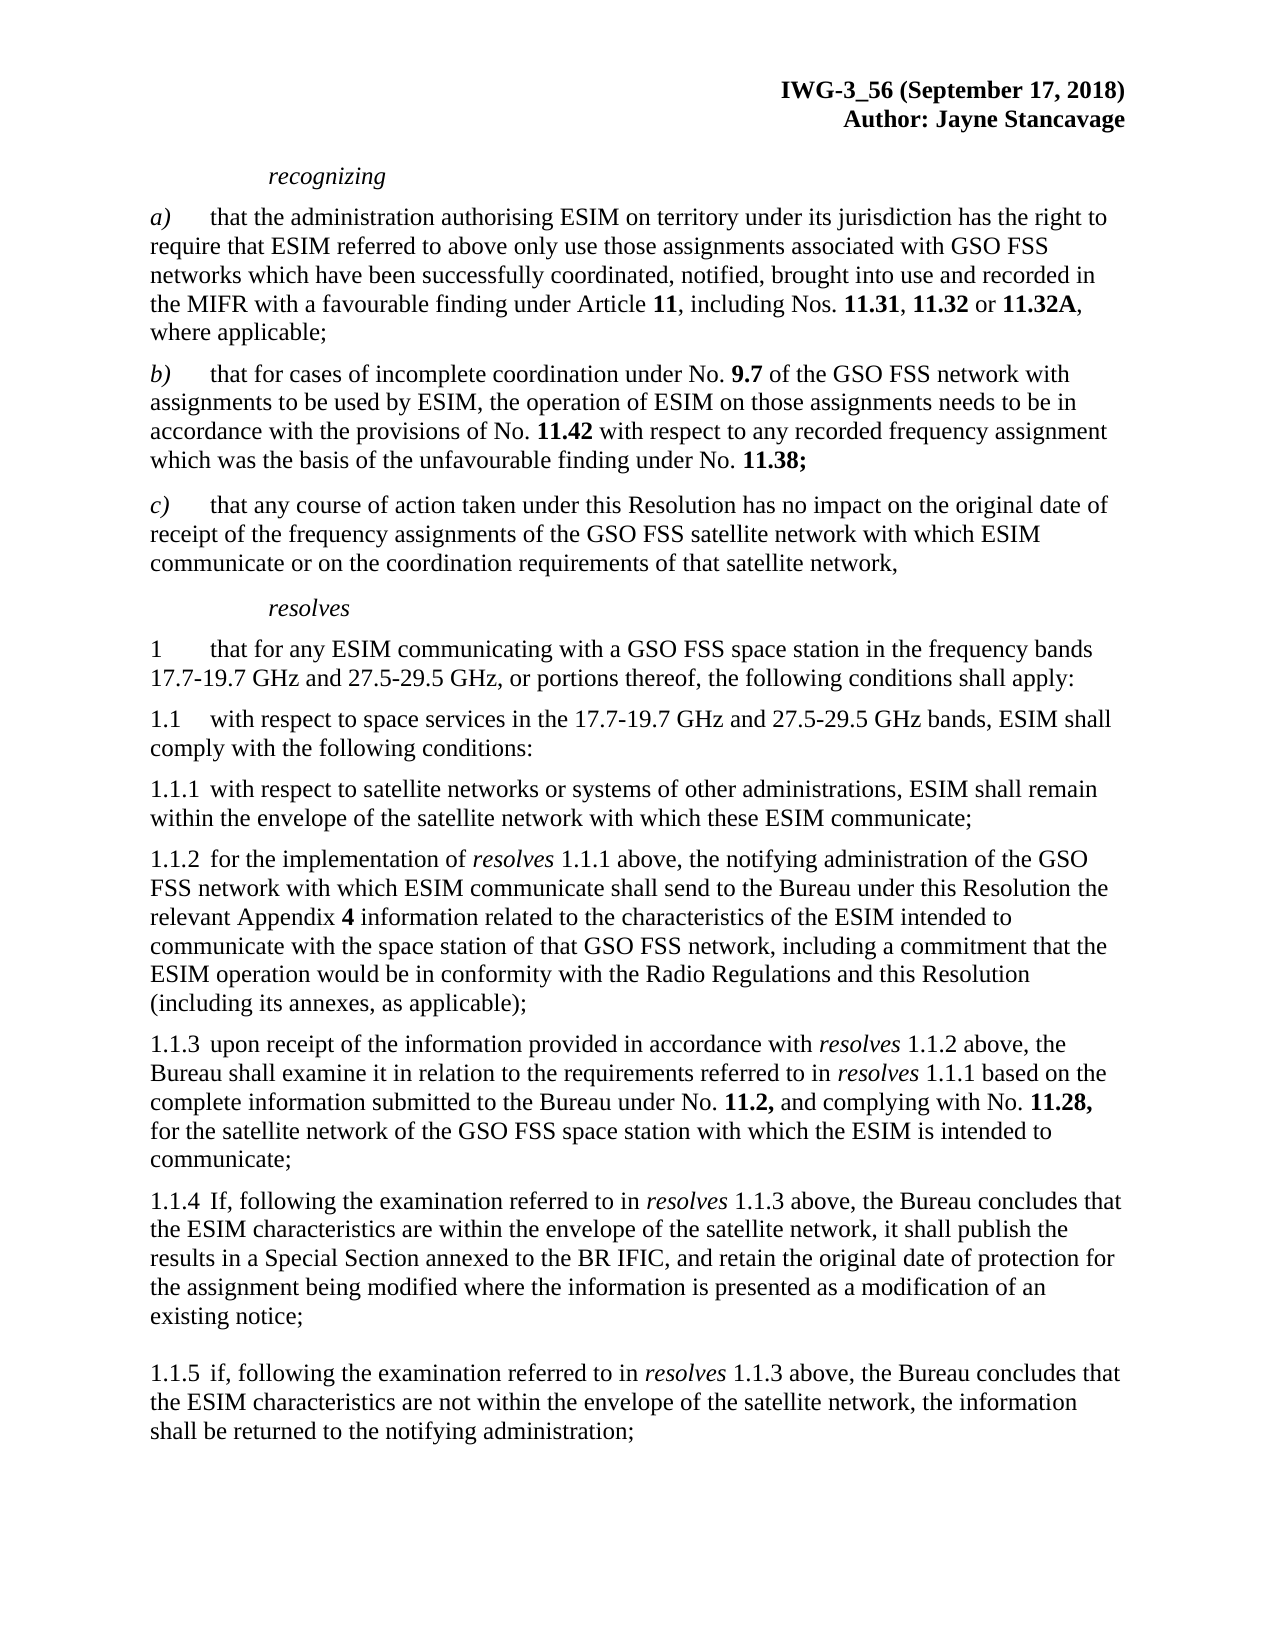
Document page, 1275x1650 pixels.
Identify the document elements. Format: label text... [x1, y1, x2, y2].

text 1.1.4 If, following the examination referred to in resolves 1.1.3 above, the Bureau concludes that the ESIM characteristics are within the envelope of the satellite network, it shall publish the results in a Special Section annexed to the BR IFIC, and retain the original date of protection for the assignment being modified where the information is presented as a modification of an existing notice; [150, 1186, 1125, 1329]
text 1.1.3 upon receipt of the information provided in accordance with resolves 1.1.2 above, the Bureau shall examine it in relation to the requirements referred to in resolves 1.1.1 based on the complete information submitted to the Bureau under No. 11.2, and complying with No. 11.28, for the satellite network of the GSO FSS space station with which the ESIM is intended to communicate; [150, 1029, 1125, 1173]
text 1.1.1 with respect to satellite networks or systems of other administrations, ESIM shall remain within the envelope of the satellite network with which these ESIM communicate; [150, 774, 1125, 832]
text 1.1 with respect to space services in the 17.7-19.7 GHz and 27.5-29.5 GHz bands, ESIM shall comply with the following conditions: [150, 704, 1125, 762]
text a) that the administration authorising ESIM on territory under its jurisdiction has the right to require that ESIM referred to above only use those assignments associated with GSO FSS networks which have been successfully coordinated, notified, brought into use and recorded in the MIFR with a favourable finding under Article 11, including Nos. 11.31, 11.32 or 11.32A, where applicable; [150, 202, 1125, 346]
text resolves [268, 593, 1125, 622]
text 1.1.5 if, following the examination referred to in resolves 1.1.3 above, the Bureau concludes that the ESIM characteristics are not within the envelope of the satellite network, the information shall be returned to the notifying administration; [150, 1358, 1125, 1444]
text recognizing [268, 161, 1125, 190]
text c) that any course of action taken under this Resolution has no impact on the original date of receipt of the frequency assignments of the GSO FSS satellite network with which ESIM communicate or on the coordination requirements of that satellite network, [150, 490, 1125, 577]
text 1 that for any ESIM communicating with a GSO FSS space station in the frequency bands 17.7-19.7 GHz and 27.5-29.5 GHz, or portions thereof, the following conditions shall apply: [150, 634, 1125, 692]
text 1.1.2 for the implementation of resolves 1.1.1 above, the notifying administration of the GSO FSS network with which ESIM communicate shall send to the Bureau under this Resolution the relevant Appendix 4 information related to the characteristics of the ESIM intended to communicate with the space station of that GSO FSS network, including a commitment that the ESIM operation would be in conformity with the Radio Regulations and this Resolution (including its annexes, as applicable); [150, 844, 1125, 1017]
text b) that for cases of incomplete coordination under No. 9.7 of the GSO FSS network with assignments to be used by ESIM, the operation of ESIM on those assignments needs to be in accordance with the provisions of No. 11.42 with respect to any recorded frequency assignment which was the basis of the unfavourable finding under No. 11.38; [150, 359, 1125, 474]
